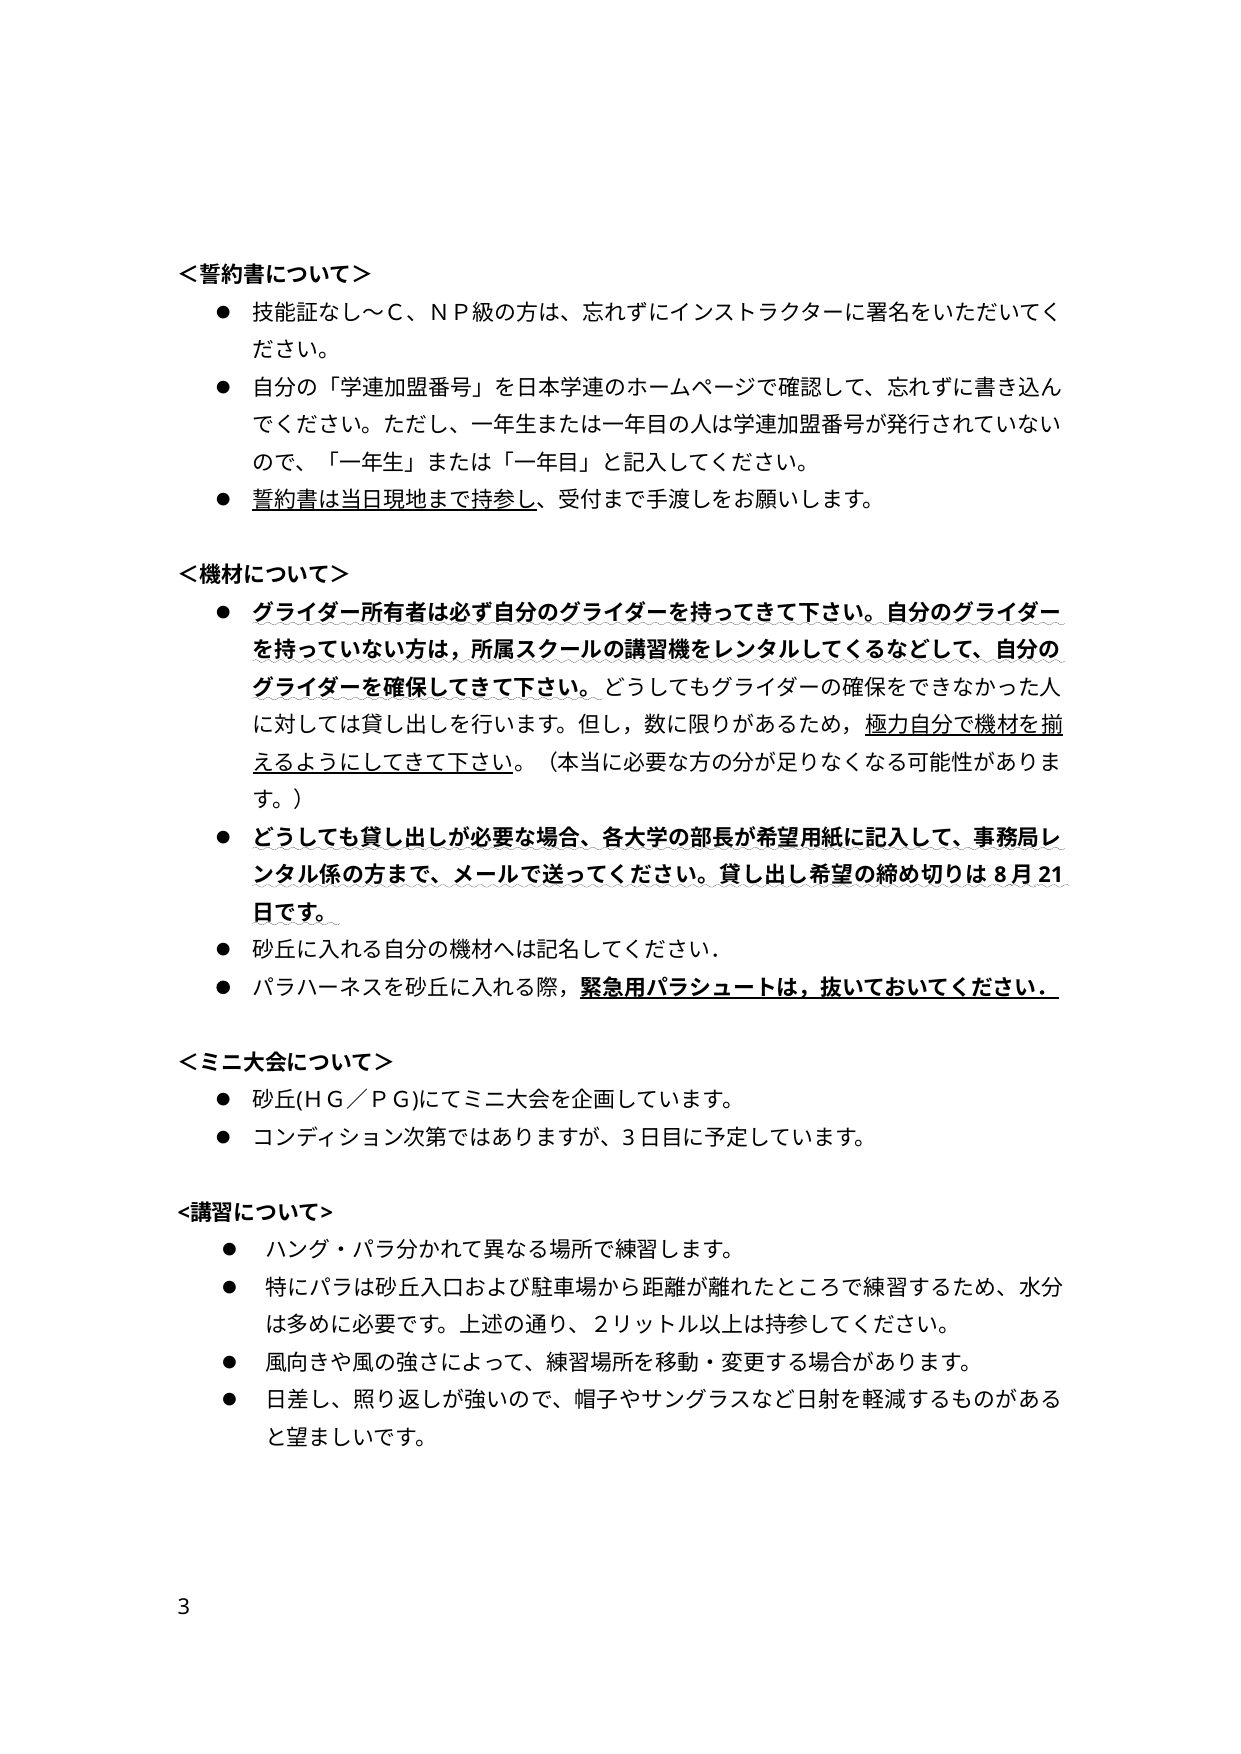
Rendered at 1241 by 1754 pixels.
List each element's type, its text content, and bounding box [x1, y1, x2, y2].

list 風向きや風の強さによって、練習場所を移動・変更する場合があります。 [221, 1342, 1063, 1379]
list 誓約書は当日現地まで持参し、受付まで手渡しをお願いします。 [215, 479, 1063, 517]
list どうしても貸し出しが必要な場合、各大学の部長が希望用紙に記入して、事務局レンタル係の方まで、メールで送ってください。貸し出し希望の締め切りは8月21日です。 [215, 817, 1063, 929]
list ハング・パラ分かれて異なる場所で練習します。 [221, 1229, 1063, 1267]
text ＜ミニ大会について＞ [177, 1042, 1063, 1079]
list パラハーネスを砂丘に入れる際，緊急用パラシュートは，抜いておいてください． [215, 967, 1063, 1004]
list コンディション次第ではありますが、3日目に予定しています。 [215, 1117, 1063, 1154]
list 日差し、照り返しが強いので、帽子やサングラスなど日射を軽減するものがあると望ましいです。 [221, 1379, 1063, 1454]
list グライダー所有者は必ず自分のグライダーを持ってきて下さい。自分のグライダーを持っていない方は，所属スクールの講習機をレンタルしてくるなどして、自分のグライダーを確保してきて下さい。どうしてもグライダーの確保をできなかった人に対しては貸し出しを行います。但し，数に限りがあるため，極力自分で機材を揃えるようにしてきて下さい。（本当に必要な方の分が足りなくなる可能性があります。） [215, 592, 1063, 817]
text ＜機材について＞ [177, 554, 1063, 592]
text <講習について> [177, 1192, 1063, 1229]
list 特にパラは砂丘入口および駐車場から距離が離れたところで練習するため、水分は多めに必要です。上述の通り、２リットル以上は持参してください。 [221, 1267, 1063, 1342]
list 砂丘(ＨＧ／ＰＧ)にてミニ大会を企画しています。 [215, 1079, 1063, 1117]
text ＜誓約書について＞ [177, 254, 1063, 292]
list 自分の「学連加盟番号」を日本学連のホームページで確認して、忘れずに書き込んでください。ただし、一年生または一年目の人は学連加盟番号が発行されていないので、「一年生」または「一年目」と記入してください。 [215, 367, 1063, 479]
list 砂丘に入れる自分の機材へは記名してください． [215, 929, 1063, 967]
list 技能証なし～Ｃ、ＮＰ級の方は、忘れずにインストラクターに署名をいただいてください。 [215, 292, 1063, 367]
